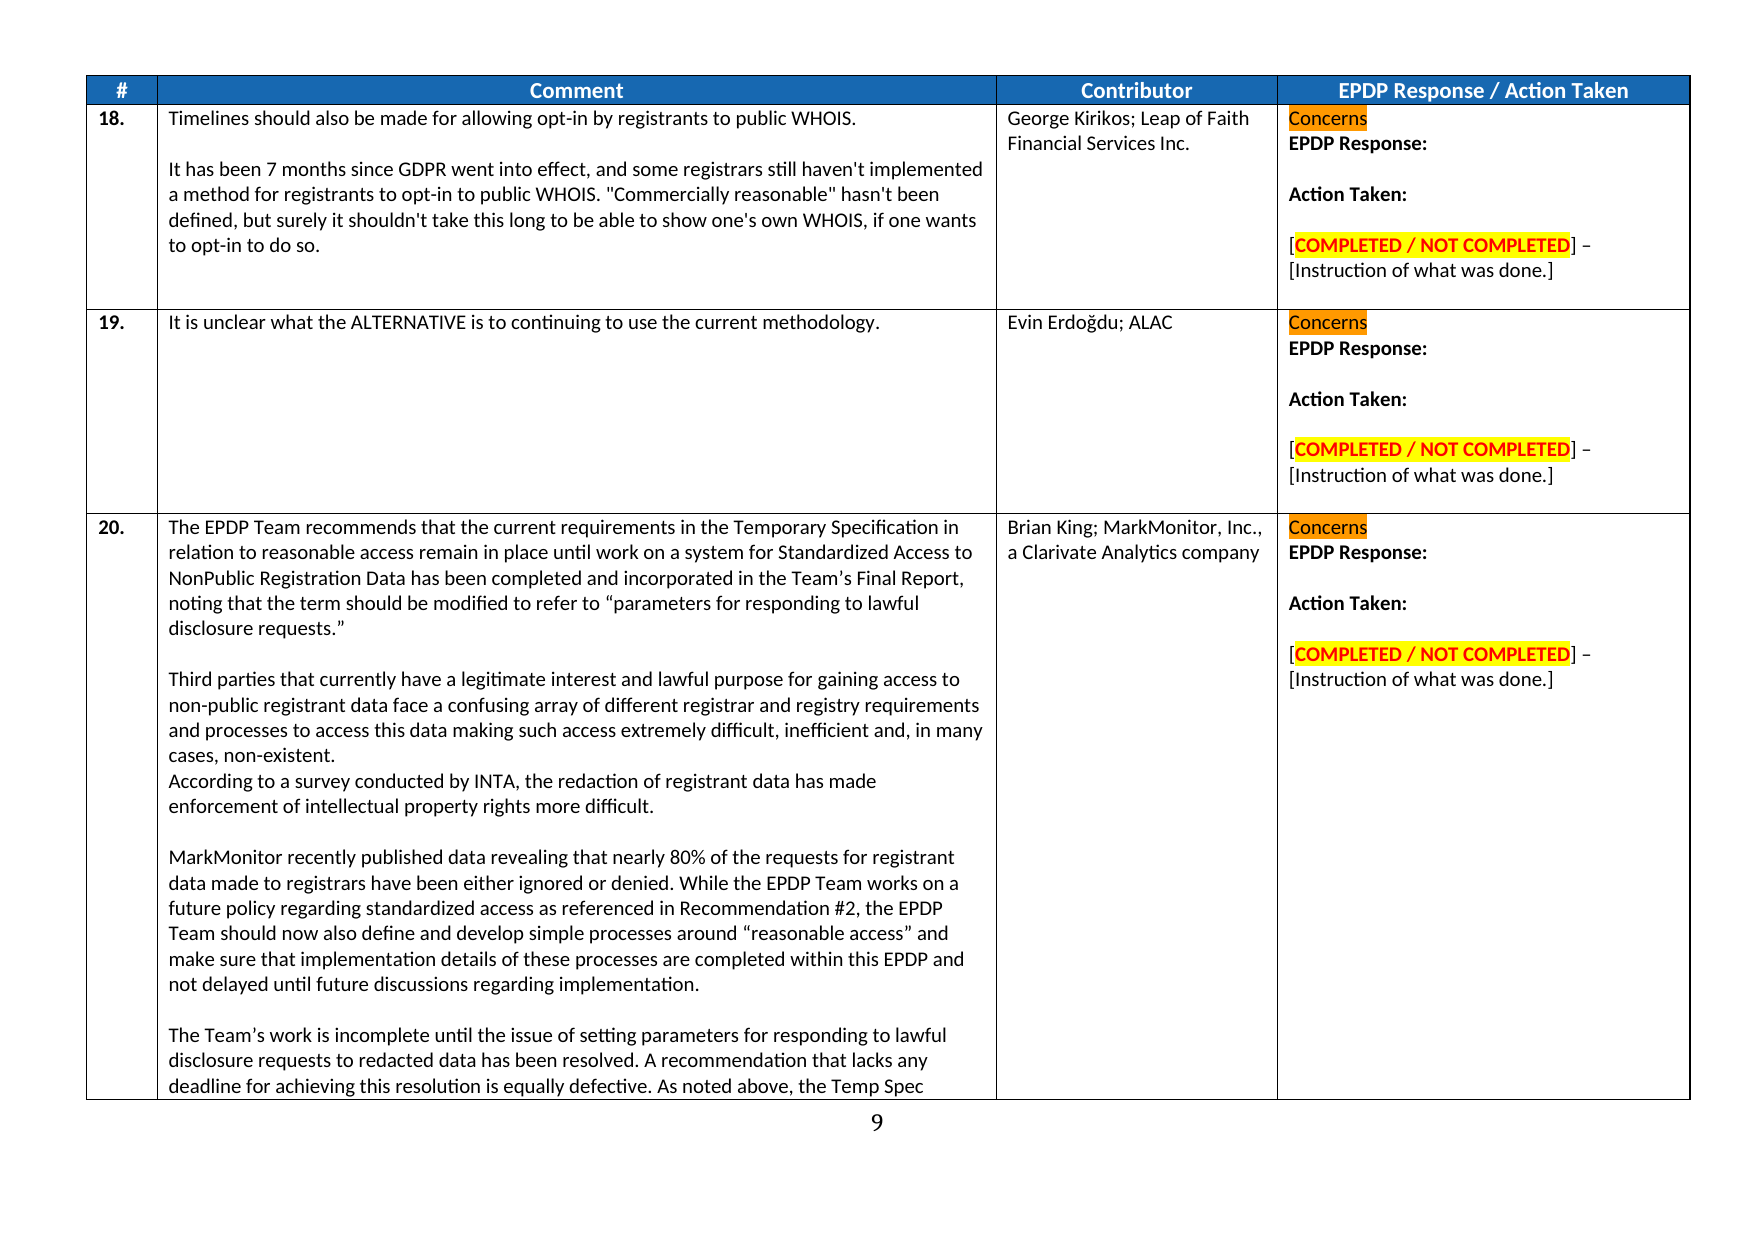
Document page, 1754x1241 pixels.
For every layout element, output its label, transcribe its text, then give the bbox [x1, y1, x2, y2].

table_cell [1278, 514, 1689, 1098]
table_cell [158, 514, 996, 1098]
table_cell George Kirikos; Leap of Faith Financial Services Inc. [997, 105, 1277, 308]
table_cell [87, 310, 157, 513]
table_header EPDP Response / Action Taken [1278, 76, 1689, 104]
table_header Comment [158, 76, 996, 104]
table_cell It is unclear what the ALTERNATIVE is to continuing to use the current methodology. [158, 310, 996, 513]
table_cell [87, 514, 157, 1098]
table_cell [1278, 105, 1689, 308]
table_cell Timelines should also be made for allowing opt-in by registrants to public WHOIS. It has been 7 months since GDPR went into effect, and some registrars still haven't implemented a method for registrants to opt-in to public WHOIS. "Commercially reasonable" hasn't been defined, but surely it shouldn't take this long to be able to show one's own WHOIS, if one wants to opt-in to do so. [158, 105, 996, 308]
table_cell Concerns EPDP Response: Action Taken: [COMPLETED / NOT COMPLETED] – [Instruction of what was done.] [1278, 310, 1689, 513]
table_header # [87, 76, 157, 104]
table_header Contributor [997, 76, 1277, 104]
table_cell Evin Erdoğdu; ALAC [997, 310, 1277, 513]
table_cell [87, 105, 157, 308]
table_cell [997, 514, 1277, 1098]
